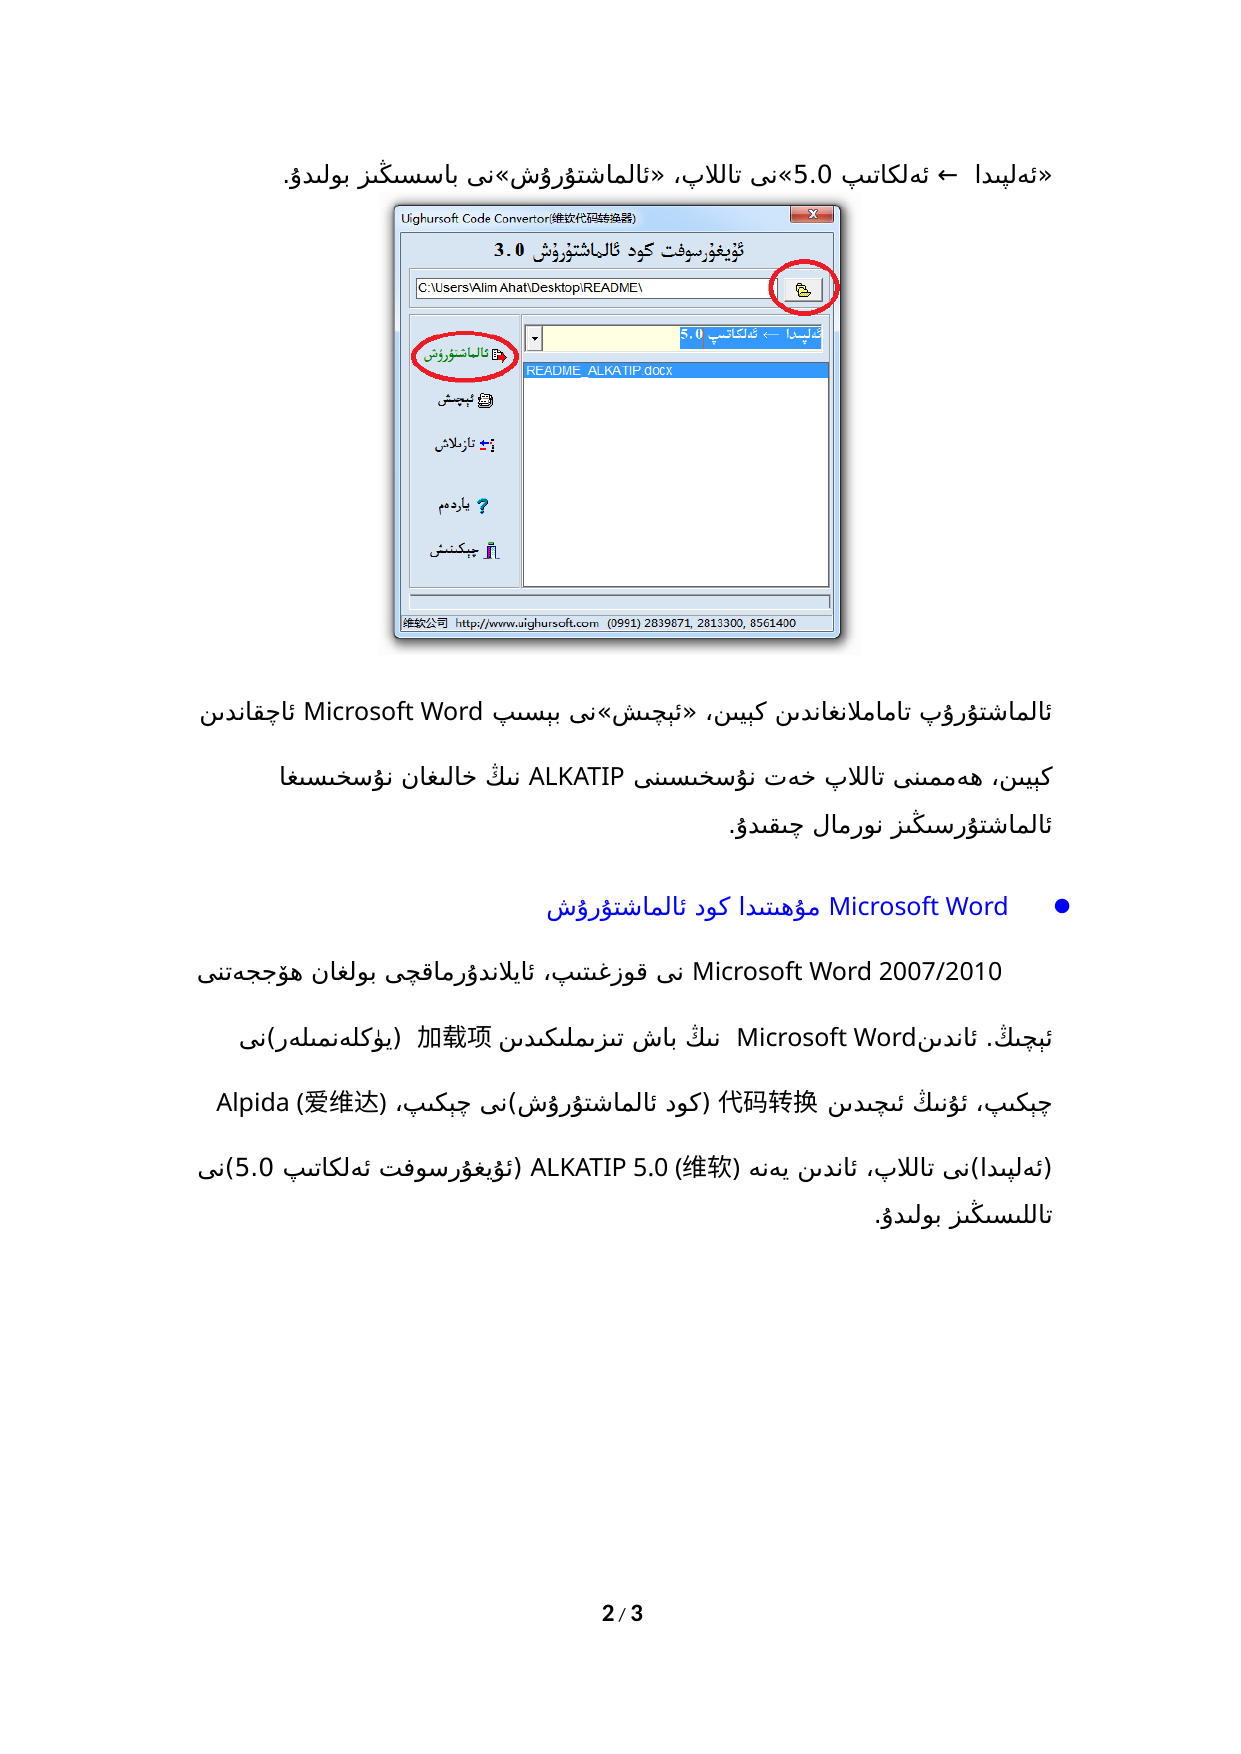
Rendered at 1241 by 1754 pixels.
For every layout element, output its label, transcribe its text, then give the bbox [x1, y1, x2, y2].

text Microsoft Word 2007/2010 نى قوزغىتىپ، ئايلاندۇرماقچى بولغان ھۆججەتنى ئېچىڭ. ئاندىنMicrosoft Word نىڭ باش تىزىملىكىدىن加载项 (يۈكلەنمىلەر)نى چېكىپ، ئۇنىڭ ئىچىدىن 代码转换 (كود ئالماشتۇرۇش)نى چېكىپ، Alpida (爱维达) (ئەلپىدا)نى تاللاپ، ئاندىن يەنە ALKATIP 5.0 (维软) (ئۇيغۇرسوفت ئەلكاتىپ 5.0)نى تاللىسىڭىز بولىدۇ. [187, 938, 1053, 1231]
picture [379, 191, 862, 655]
list Microsoft Word مۇھىتىدا كود ئالماشتۇرۇش [187, 873, 1053, 938]
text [187, 158, 1053, 191]
text ئالماشتۇرۇپ تاماملانغاندىن كېيىن، «ئېچىش»نى بېسىپ Microsoft Word ئاچقاندىن كېيىن، ھەممىنى تاللاپ خەت نۇسخىسىنى ALKATIP نىڭ خالىغان نۇسخىسىغا ئالماشتۇرسىڭىز نورمال چىقىدۇ. [187, 678, 1053, 841]
